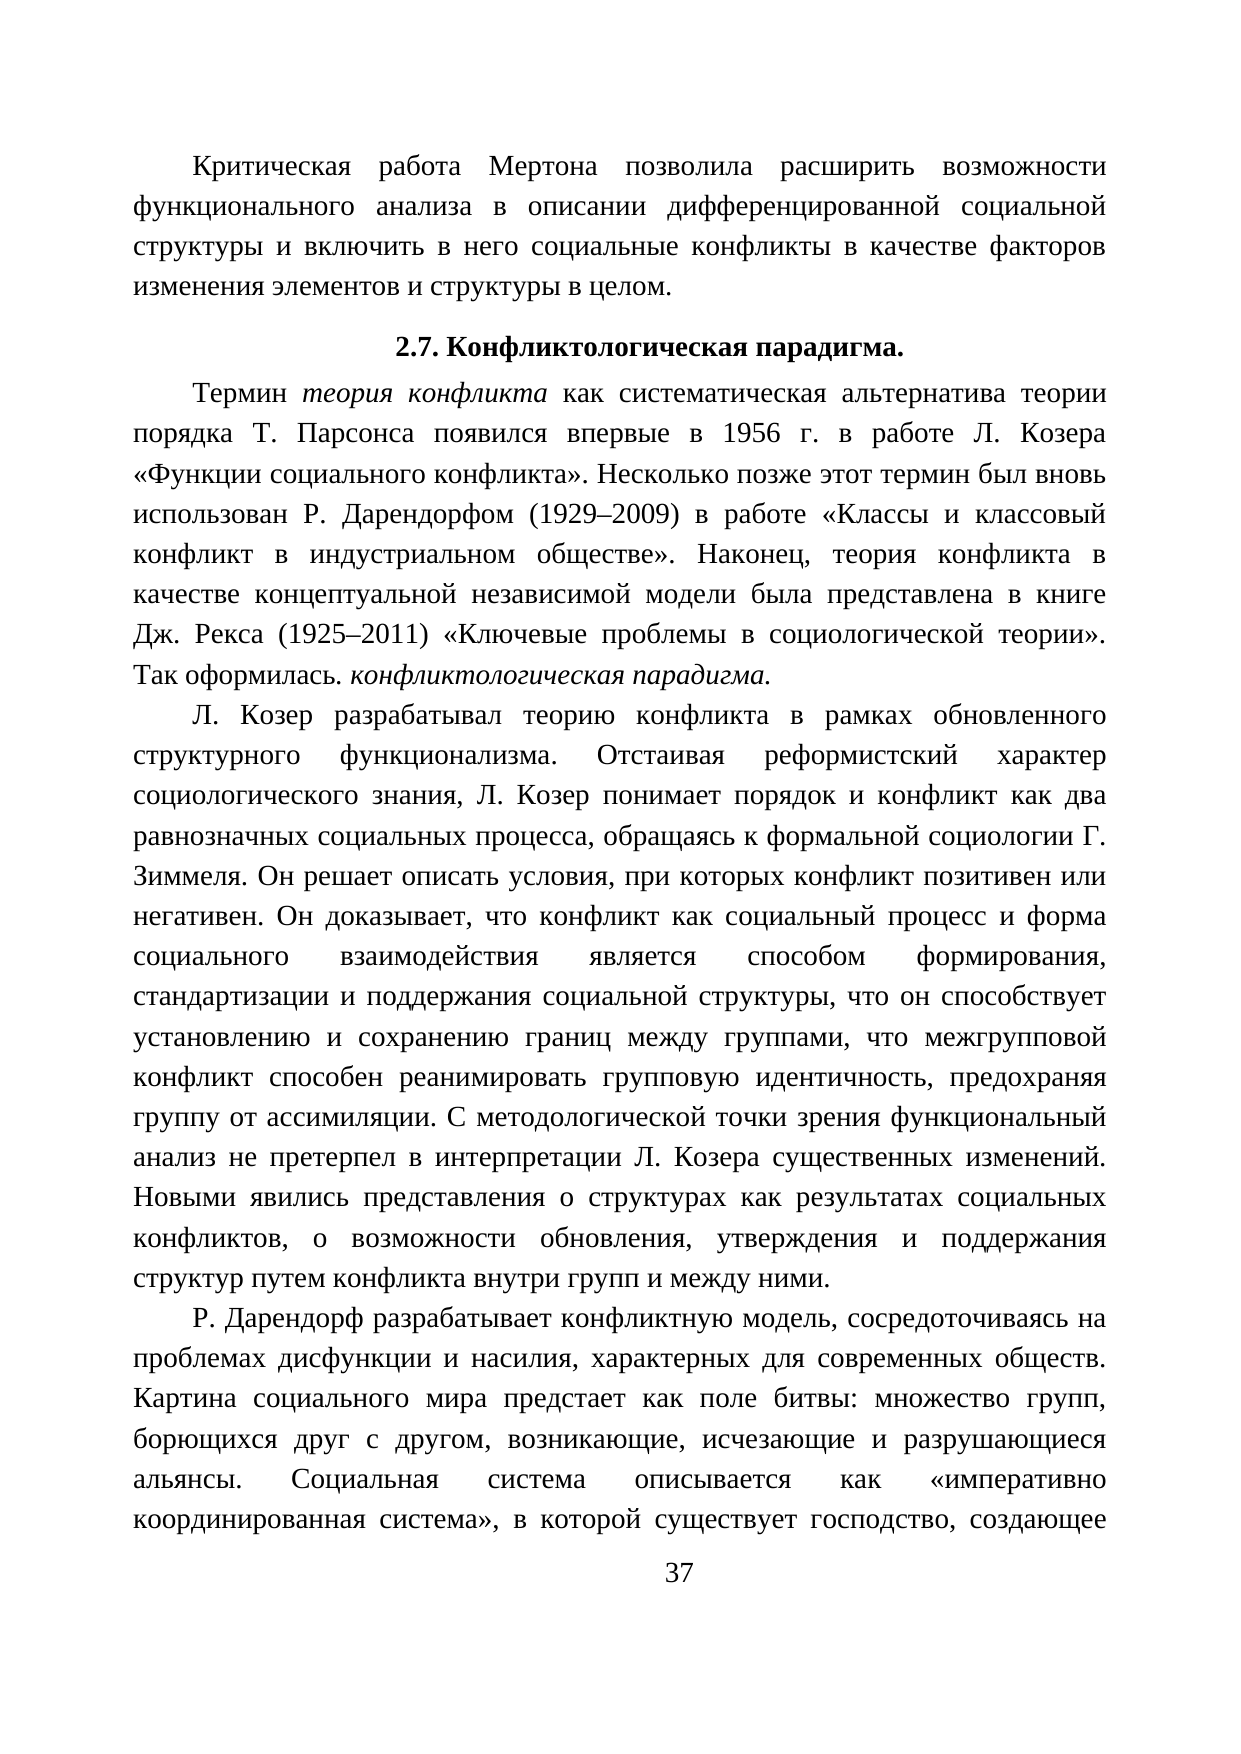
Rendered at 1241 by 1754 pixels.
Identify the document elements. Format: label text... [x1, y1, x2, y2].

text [133, 1300, 1107, 1535]
text Критическая работа Мертона позволила расширить возможности функционального анализа в описании дифференцированной социальной структуры и включить в него социальные конфликты в качестве факторов изменения элементов и структуры в целом. [133, 148, 1107, 302]
text Л. Козер разрабатывал теорию конфликта в рамках обновленного структурного функционализма. Отстаивая реформистский характер социологического знания, Л. Козер понимает порядок и конфликт как два равнозначных социальных процесса, обращаясь к формальной социологии Г. Зиммеля. Он решает описать условия, при которых конфликт позитивен или негативен. Он доказывает, что конфликт как социальный процесс и форма социального взаимодействия является способом формирования, стандартизации и поддержания социальной структуры, что он способствует установлению и сохранению границ между группами, что межгрупповой конфликт способен реанимировать групповую идентичность, предохраняя группу от ассимиляции. С методологической точки зрения функциональный анализ не претерпел в интерпретации Л. Козера существенных изменений. Новыми явились представления о структурах как результатах социальных конфликтов, о возможности обновления, утверждения и поддержания структур путем конфликта внутри групп и между ними. [133, 697, 1107, 1293]
text Термин теория конфликта как систематическая альтернатива теории порядка Т. Парсонса появился впервые в . в работе Л. Козера «Функции социального конфликта». Несколько позже этот термин был вновь использован Р. Дарендорфом (1929–2009) в работе «Классы и классовый конфликт в индустриальном обществе». Наконец, теория конфликта в качестве концептуальной независимой модели была представлена в книге Дж. Рекса (1925–2011) «Ключевые проблемы в социологической теории». Так оформилась. конфликтологическая парадигма. [133, 375, 1107, 690]
subtitle 2.7. Конфликтологическая парадигма. [133, 329, 1107, 363]
